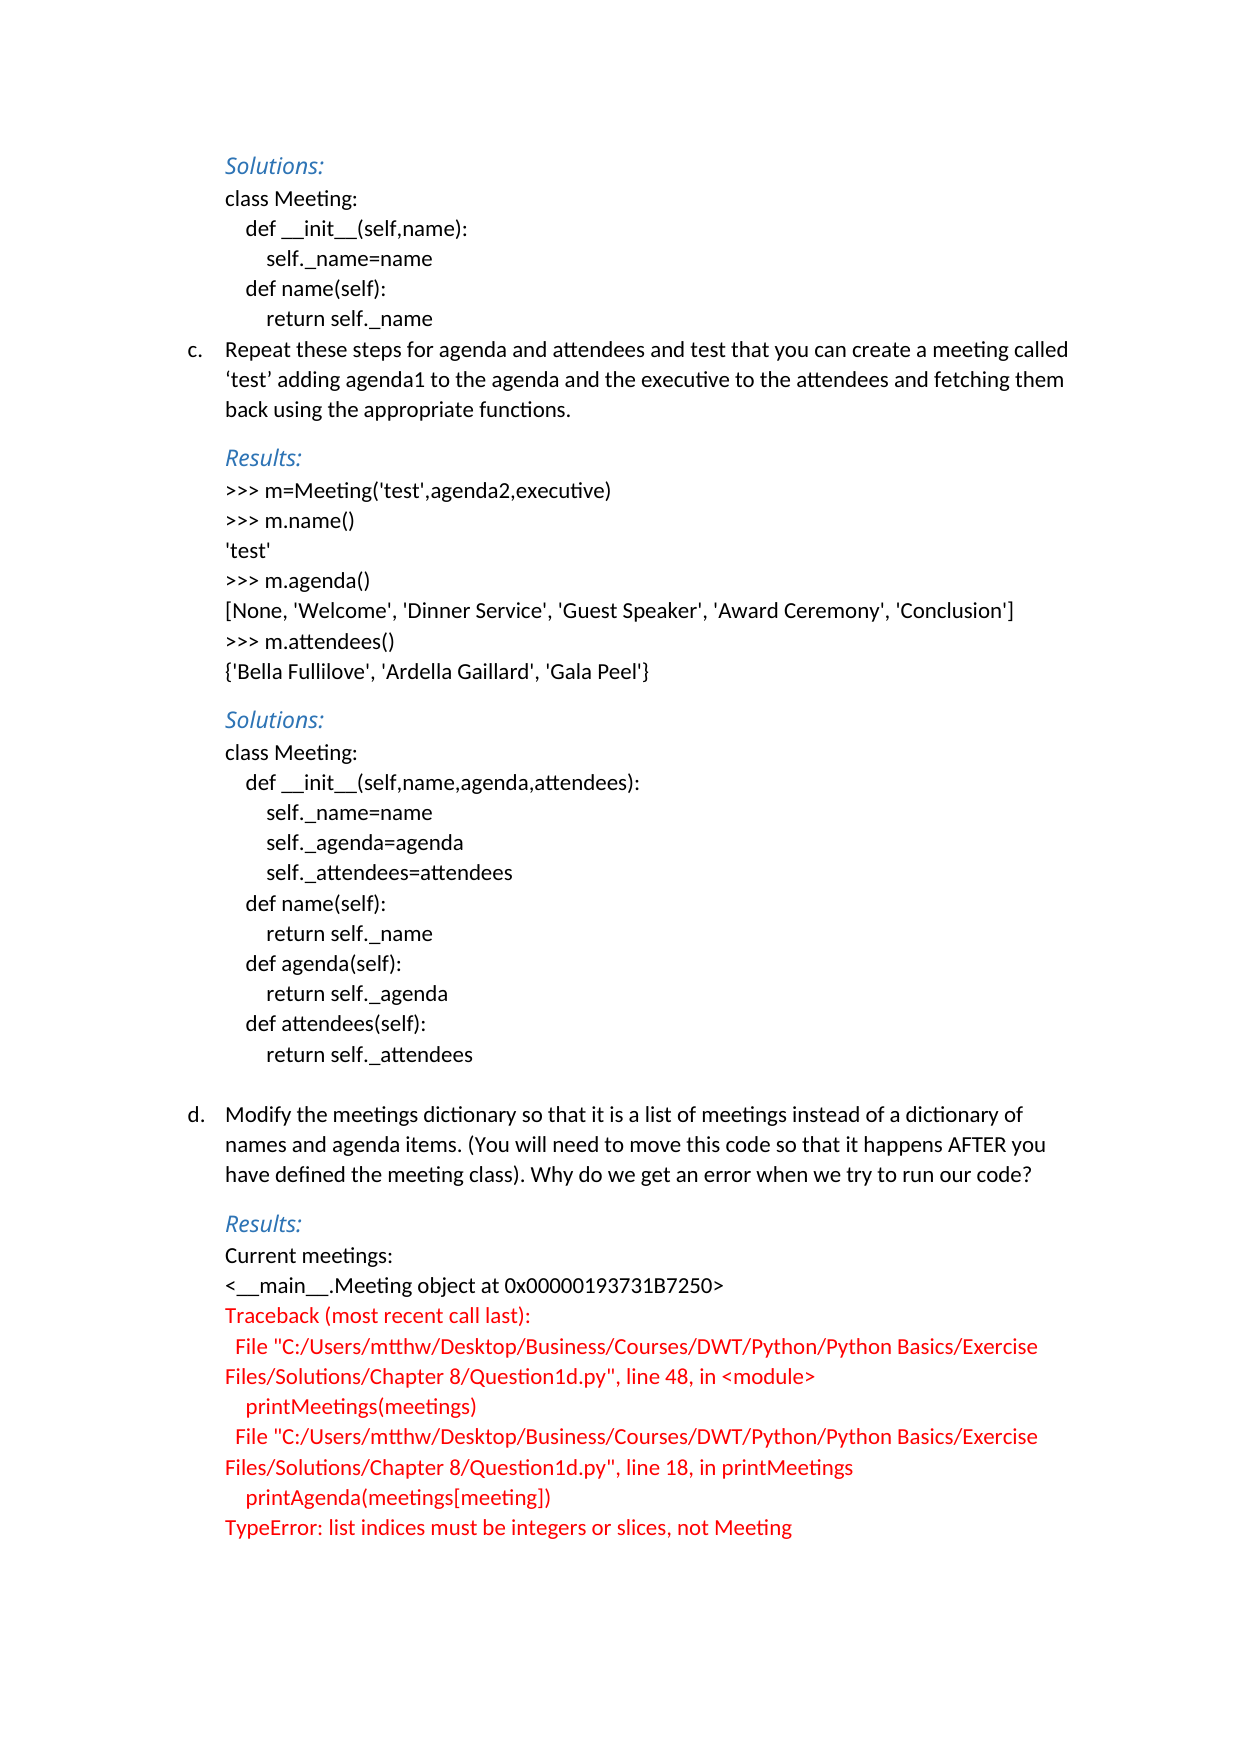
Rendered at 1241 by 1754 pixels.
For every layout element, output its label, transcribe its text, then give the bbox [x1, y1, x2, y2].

list [None, 'Welcome', 'Dinner Service', 'Guest Speaker', 'Award Ceremony', 'Conclusion'] [225, 597, 1090, 625]
subtitle Solutions: [225, 704, 1090, 735]
list def name(self): [225, 274, 1090, 302]
list self._agenda=agenda [225, 828, 1090, 856]
list Current meetings: [225, 1241, 1090, 1269]
list return self._agenda [225, 979, 1090, 1007]
list File "C:/Users/mtthw/Desktop/Business/Courses/DWT/Python/Python Basics/Exercise Files/Solutions/Chapter 8/Question1d.py", line 48, in <module> [225, 1332, 1090, 1390]
subtitle Results: [225, 442, 1090, 473]
list def __init__(self,name,agenda,attendees): [225, 768, 1090, 796]
list class Meeting: [225, 738, 1090, 766]
list Traceback (most recent call last): [225, 1302, 1090, 1330]
list printAgenda(meetings[meeting]) [225, 1483, 1090, 1511]
list TypeError: list indices must be integers or slices, not Meeting [225, 1513, 1090, 1541]
list class Meeting: [225, 184, 1090, 212]
list >>> m.name() [225, 506, 1090, 534]
list {'Bella Fullilove', 'Ardella Gaillard', 'Gala Peel'} [225, 657, 1090, 685]
list 'test' [225, 536, 1090, 564]
list Repeat these steps for agenda and attendees and test that you can create a meeting called ‘test’ adding agenda1 to the agenda and the executive to the attendees and fetching them back using the appropriate functions. [187, 335, 1090, 423]
list def attendees(self): [225, 1009, 1090, 1038]
list return self._name [225, 919, 1090, 947]
list self._attendees=attendees [225, 858, 1090, 887]
list def __init__(self,name): [225, 214, 1090, 242]
list def agenda(self): [225, 949, 1090, 977]
subtitle Results: [225, 1207, 1090, 1239]
list >>> m=Meeting('test',agenda2,executive) [225, 476, 1090, 504]
list printMeetings(meetings) [225, 1392, 1090, 1420]
list File "C:/Users/mtthw/Desktop/Business/Courses/DWT/Python/Python Basics/Exercise Files/Solutions/Chapter 8/Question1d.py", line 18, in printMeetings [225, 1422, 1090, 1481]
list >>> m.attendees() [225, 627, 1090, 655]
list return self._attendees [225, 1040, 1090, 1068]
list <__main__.Meeting object at 0x00000193731B7250> [225, 1271, 1090, 1299]
list return self._name [225, 304, 1090, 333]
list def name(self): [225, 889, 1090, 917]
subtitle Solutions: [225, 150, 1090, 181]
list self._name=name [225, 798, 1090, 826]
list >>> m.agenda() [225, 566, 1090, 594]
list Modify the meetings dictionary so that it is a list of meetings instead of a dictionary of names and agenda items. (You will need to move this code so that it happens AFTER you have defined the meeting class). Why do we get an error when we try to run our code? [187, 1100, 1090, 1189]
list self._name=name [225, 244, 1090, 272]
